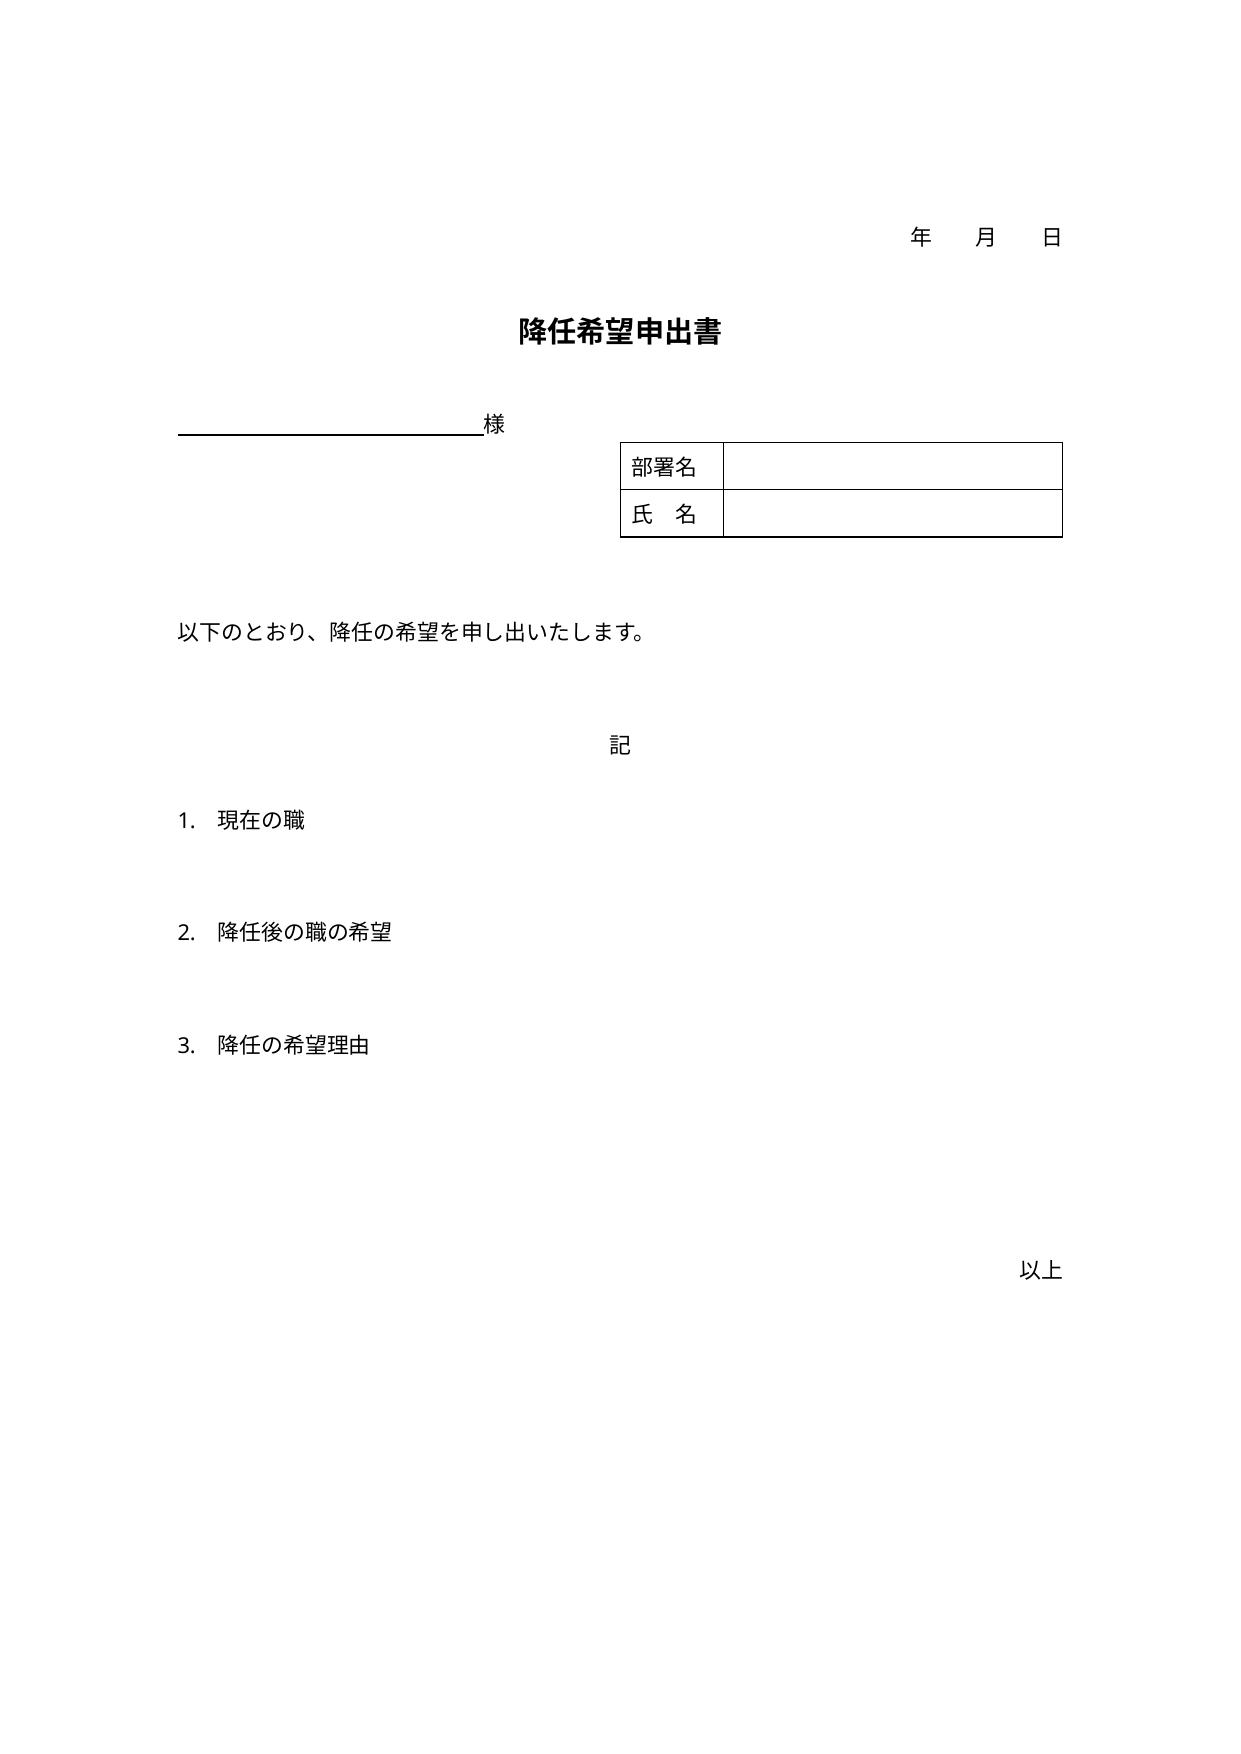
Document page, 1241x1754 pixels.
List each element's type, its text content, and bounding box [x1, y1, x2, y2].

text 以下のとおり、降任の希望を申し出いたします。 [177, 612, 1063, 650]
table_cell [724, 490, 1062, 536]
table_header 部署名 [621, 443, 723, 489]
text 2. 降任後の職の希望 [177, 912, 1063, 950]
text 降任希望申出書 [177, 292, 1063, 367]
text 年 月 日 [177, 217, 1063, 254]
table_header [724, 443, 1062, 489]
text 3. 降任の希望理由 [177, 1025, 1063, 1062]
table_cell 氏 名 [621, 490, 723, 536]
text 以上 [177, 1250, 1063, 1287]
text 1. 現在の職 [177, 800, 1063, 837]
text 様 [177, 404, 1063, 442]
subtitle 記 [177, 725, 1063, 762]
